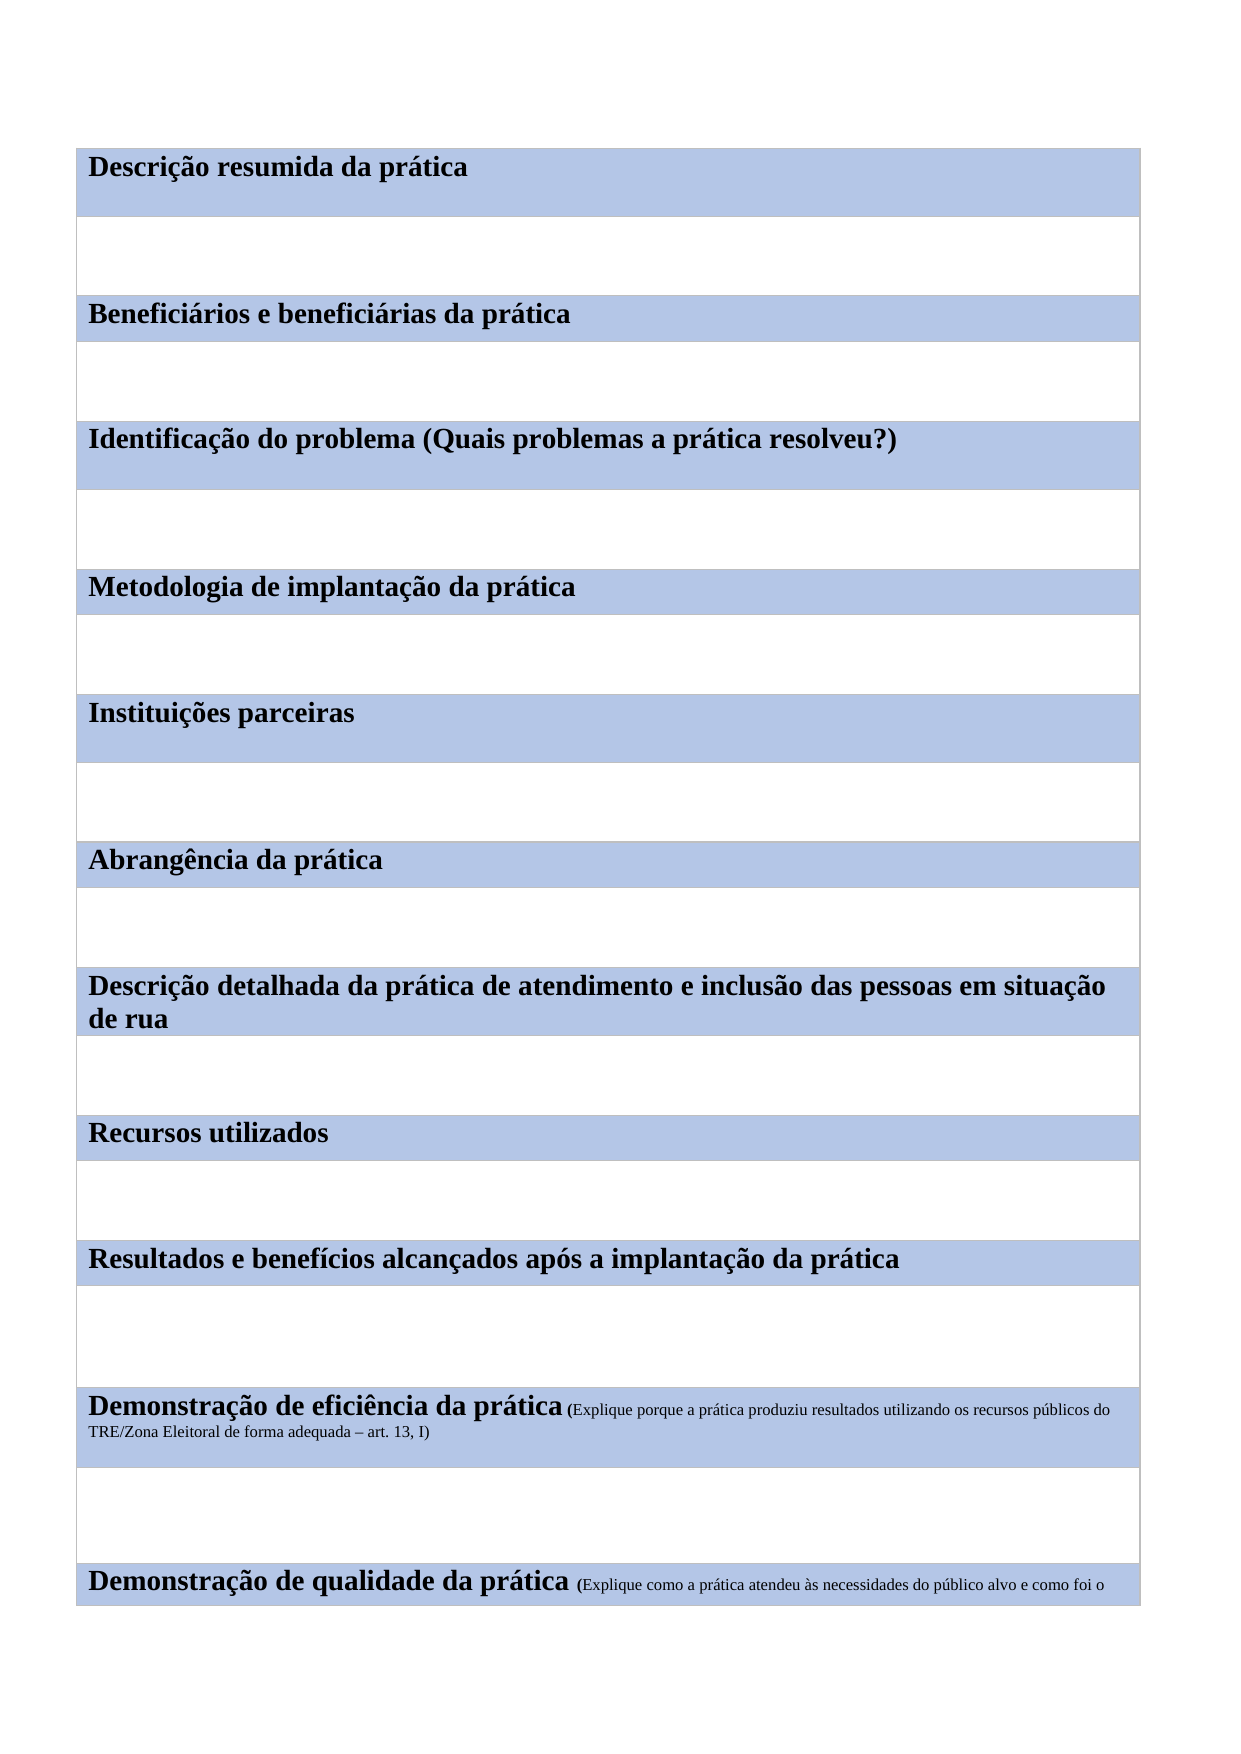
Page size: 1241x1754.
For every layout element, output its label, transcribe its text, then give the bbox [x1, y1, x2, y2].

table_cell Descrição detalhada da prática de atendimento e inclusão das pessoas em situação de rua [77, 968, 1139, 1035]
table_cell Identificação do problema (Quais problemas a prática resolveu?) [77, 422, 1139, 489]
table_cell [77, 1286, 1139, 1387]
table_cell Recursos utilizados [77, 1116, 1139, 1160]
table_cell Beneficiários e beneficiárias da prática [77, 296, 1139, 341]
table_cell [77, 490, 1139, 568]
table_cell Resultados e benefícios alcançados após a implantação da prática [77, 1241, 1139, 1285]
table_cell [77, 1161, 1139, 1240]
table_cell [77, 1468, 1139, 1562]
table_cell Metodologia de implantação da prática [77, 570, 1139, 614]
table_cell [77, 1036, 1139, 1114]
table_cell [77, 342, 1139, 421]
table_cell [77, 615, 1139, 694]
table_cell [77, 217, 1139, 295]
table_cell [77, 763, 1139, 841]
table_cell Descrição resumida da prática [77, 149, 1139, 216]
table_cell [77, 888, 1139, 967]
table_cell Abrangência da prática [77, 843, 1139, 887]
table_cell Demonstração de eficiência da prática (Explique porque a prática produziu resultados utilizando os recursos públicos do TRE/Zona Eleitoral de forma adequada – art. 13, I) [77, 1388, 1139, 1467]
table_cell Instituições parceiras [77, 695, 1139, 762]
